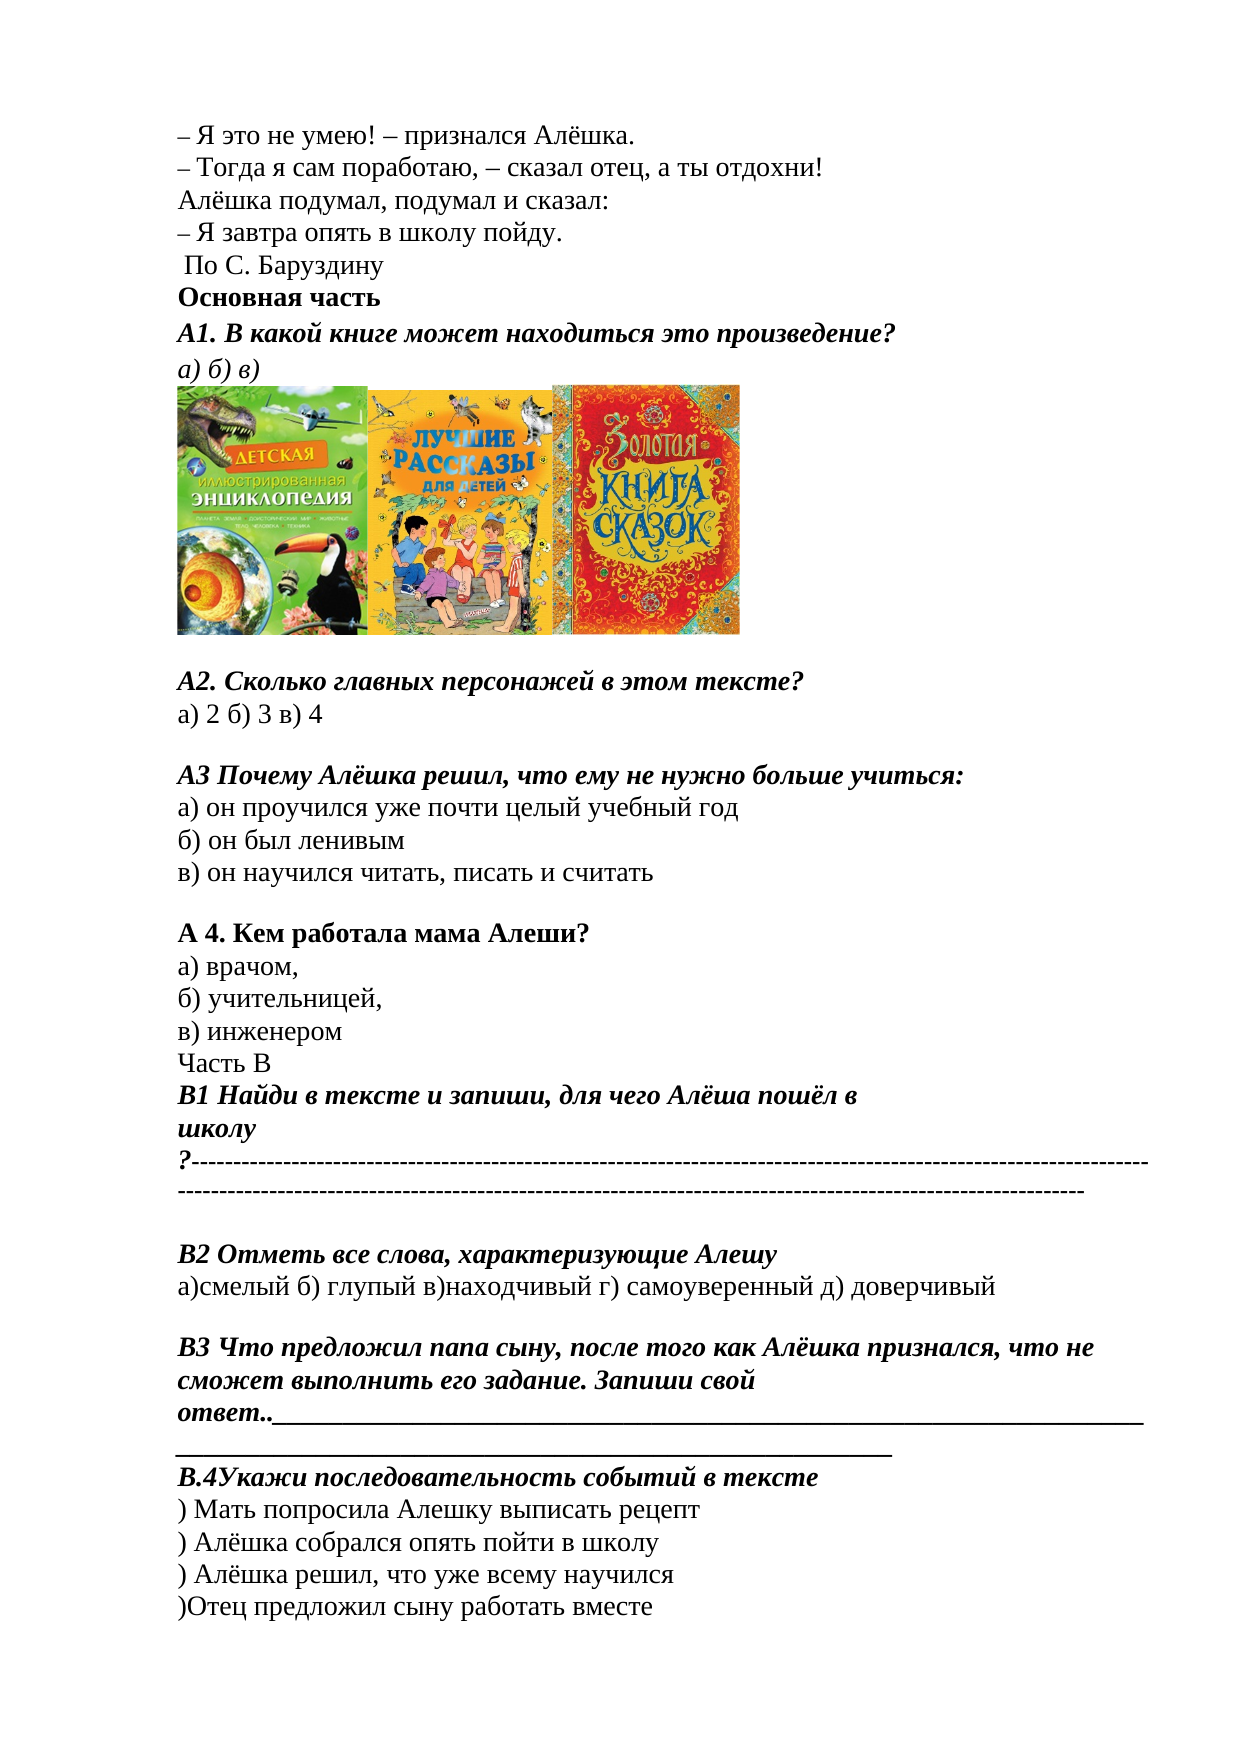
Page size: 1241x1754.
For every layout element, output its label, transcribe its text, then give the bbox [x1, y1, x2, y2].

text а) 2 б) 3 в) 4 [177, 696, 1152, 729]
text А1. В какой книге может находиться это произведение? [177, 312, 1152, 348]
text ) Мать попросила Алешку выписать рецепт [177, 1492, 1152, 1525]
text В1 Найди в тексте и запиши, для чего Алёша пошёл в школу?-------------------------------------------------------------------------------------------------------------------------------------------------------------------------------------------------------------------------------- [177, 1078, 1152, 1204]
text В2 Отметь все слова, характеризующие Алешу [177, 1237, 1152, 1269]
text в) инженером [177, 1014, 1152, 1046]
text ) Алёшка собрался опять пойти в школу [177, 1525, 1152, 1557]
text А2. Сколько главных персонажей в этом тексте? [177, 663, 1152, 696]
text – Тогда я сам поработаю, – сказал отец, а ты отдохни! [177, 151, 1152, 183]
text в) он научился читать, писать и считать [177, 855, 1152, 888]
text ) Алёшка решил, что уже всему научился [177, 1557, 1152, 1589]
text Часть В [177, 1046, 1152, 1078]
text )Отец предложил сыну работать вместе [177, 1589, 1152, 1622]
text а) врачом, [177, 949, 1152, 981]
text а) он проучился уже почти целый учебный год [177, 791, 1152, 823]
text а) б) в) [177, 348, 1152, 384]
picture [177, 384, 740, 635]
text А3 Почему Алёшка решил, что ему не нужно больше учиться: [177, 758, 1152, 791]
text б) он был ленивым [177, 823, 1152, 855]
text б) учительницей, [177, 981, 1152, 1014]
text А 4. Кем работала мама Алеши? [177, 916, 1152, 949]
text а)смелый б) глупый в)находчивый г) самоуверенный д) доверчивый [177, 1269, 1152, 1302]
text – Я завтра опять в школу пойду. [177, 215, 1152, 248]
text – Я это не умею! – признался Алёшка. [177, 118, 1152, 151]
text В3 Что предложил папа сыну, после того как Алёшка признался, что не сможет выполнить его задание. Запиши свой ответ.._________________________________________________________________________________________________________________ [177, 1330, 1152, 1460]
text Алёшка подумал, подумал и сказал: [177, 183, 1152, 215]
text В.4Укажи последовательность событий в тексте [177, 1460, 1152, 1492]
text По С. Баруздину [177, 248, 1152, 280]
text Основная часть [177, 280, 1152, 312]
